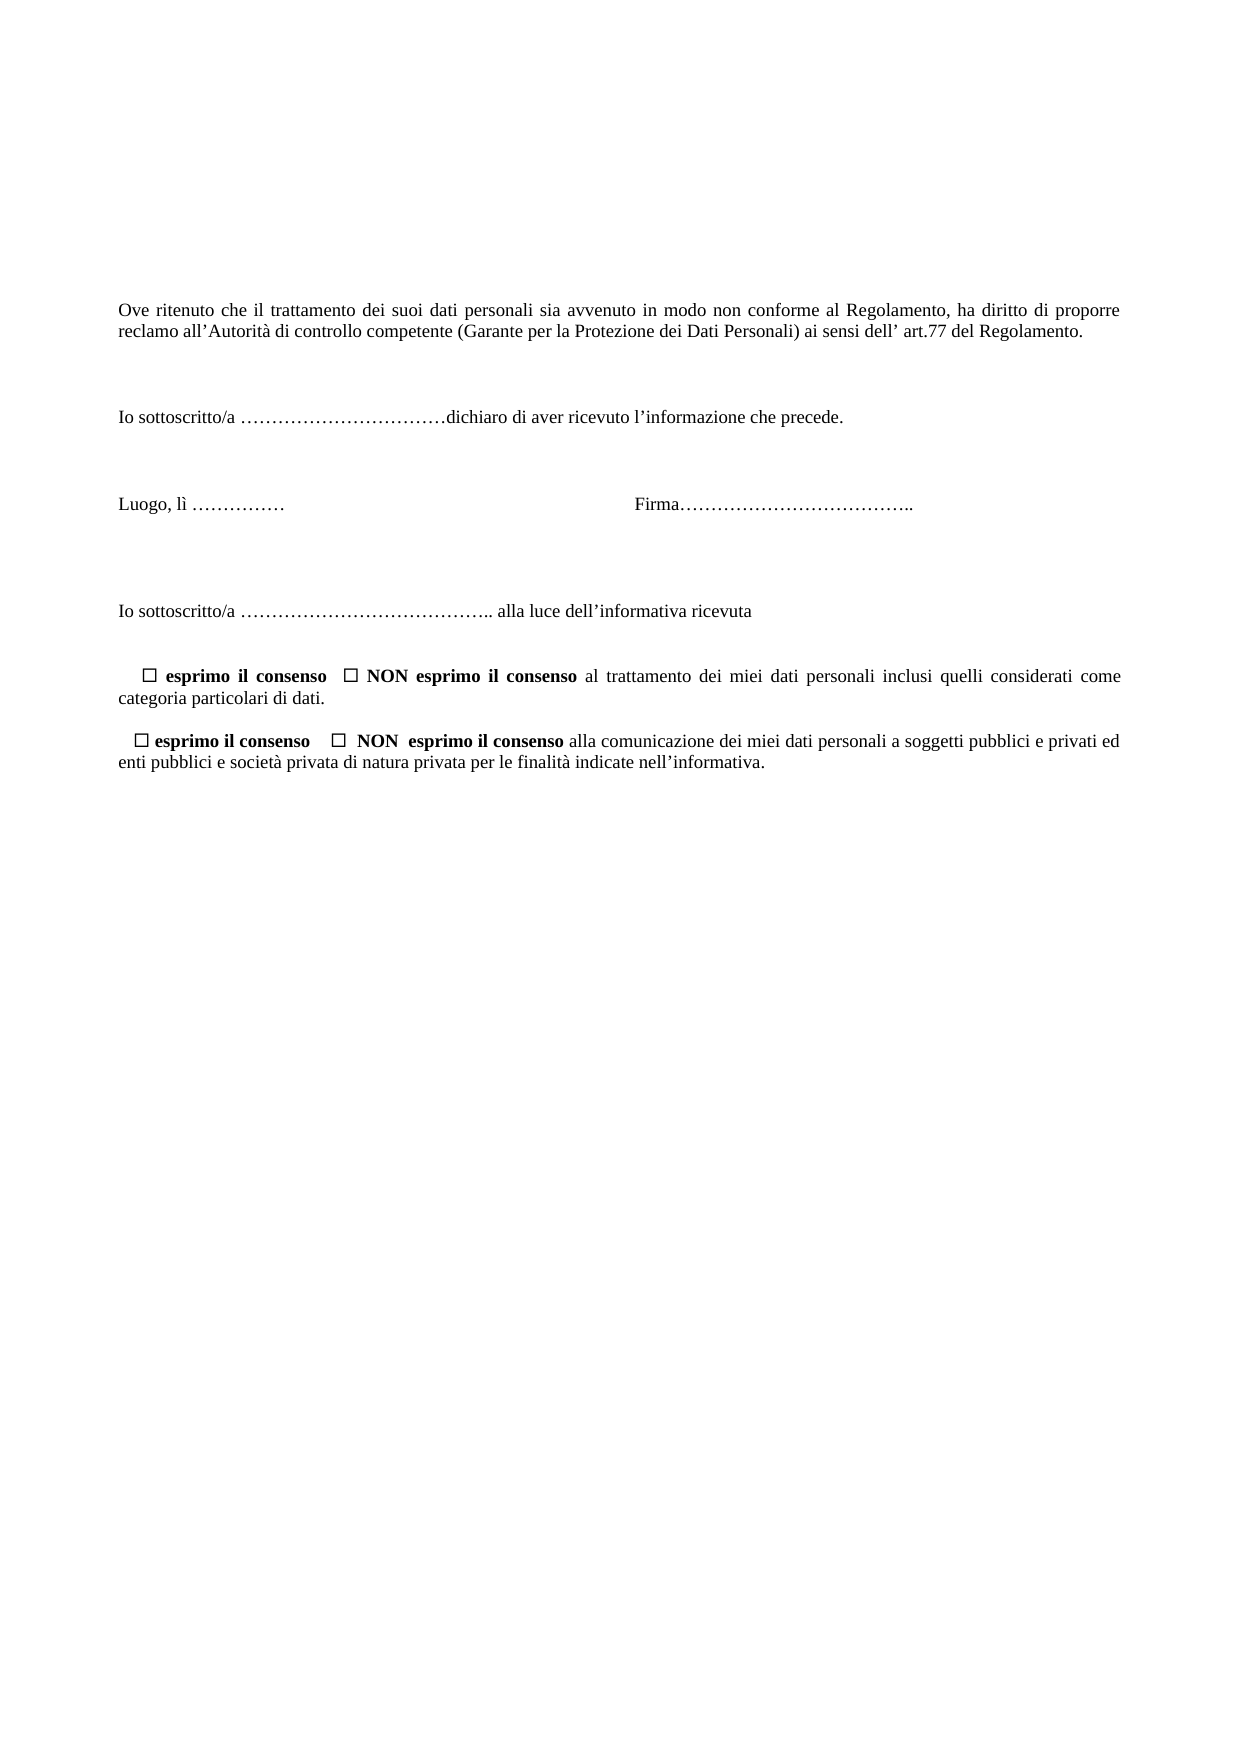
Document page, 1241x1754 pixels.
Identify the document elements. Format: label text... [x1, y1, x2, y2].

text Io sottoscritto/a ………………………………….. alla luce dell’informativa ricevuta [118, 600, 1122, 622]
text esprimo il consenso NON esprimo il consenso alla comunicazione dei miei dati personali a soggetti pubblici e privati ed enti pubblici e società privata di natura privata per le finalità indicate nell’informativa. [118, 730, 1122, 773]
text Luogo, lì …………… Firma……………………………….. [118, 493, 1122, 514]
text esprimo il consenso NON esprimo il consenso al trattamento dei miei dati personali inclusi quelli considerati come categoria particolari di dati. [118, 665, 1122, 708]
text Io sottoscritto/a ……………………………dichiaro di aver ricevuto l’informazione che precede. [118, 406, 1122, 428]
text Ove ritenuto che il trattamento dei suoi dati personali sia avvenuto in modo non conforme al Regolamento, ha diritto di proporre reclamo all’Autorità di controllo competente (Garante per la Protezione dei Dati Personali) ai sensi dell’ art.77 del Regolamento. [118, 298, 1122, 342]
